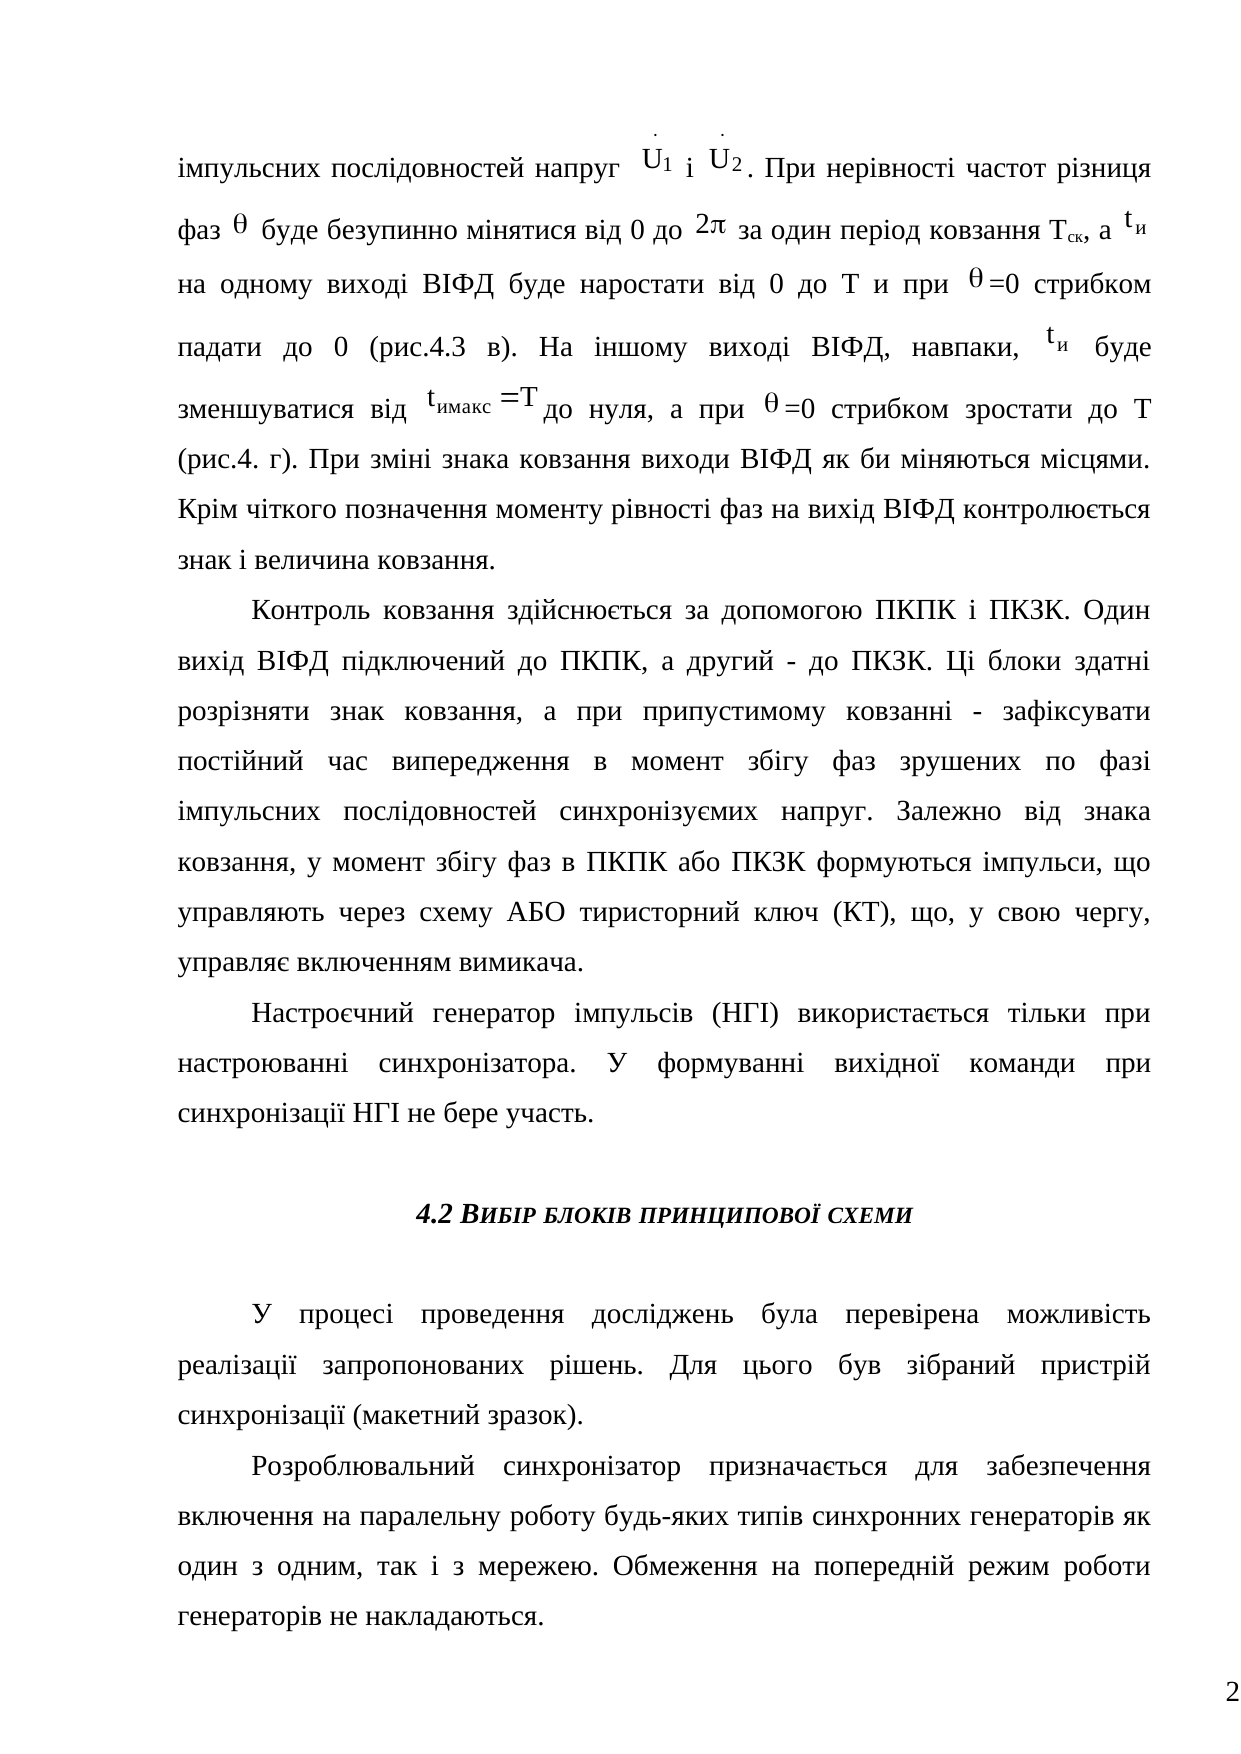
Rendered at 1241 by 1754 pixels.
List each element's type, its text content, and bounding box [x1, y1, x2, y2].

subtitle 4.2 Вибір блоків принципової схеми [177, 1196, 1152, 1229]
text Розроблювальний синхронізатор призначається для забезпечення включення на паралельну роботу будь-яких типів синхронних генераторів як один з одним, так і з мережею. Обмеження на попередній режим роботи генераторів не накладаються. [177, 1448, 1152, 1632]
text Настроєчний генератор імпульсів (НГІ) використається тільки при настроюванні синхронізатора. У формуванні вихідної команди при синхронізації НГІ не бере участь. [177, 995, 1152, 1129]
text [177, 121, 1152, 576]
text У процесі проведення досліджень була перевірена можливість реалізації запропонованих рішень. Для цього був зібраний пристрій синхронізації (макетний зразок). [177, 1297, 1152, 1431]
text Контроль ковзання здійснюється за допомогою ПКПК і ПКЗК. Один вихід ВІФД підключений до ПКПК, а другий - до ПКЗК. Ці блоки здатні розрізняти знак ковзання, а при припустимому ковзанні - зафіксувати постійний час випередження в момент збігу фаз зрушених по фазі імпульсних послідовностей синхронізуємих напруг. Залежно від знака ковзання, у момент збігу фаз в ПКПК або ПКЗК формуються імпульси, що управляють через схему АБО тиристорний ключ (КТ), що, у свою чергу, управляє включенням вимикача. [177, 592, 1152, 978]
